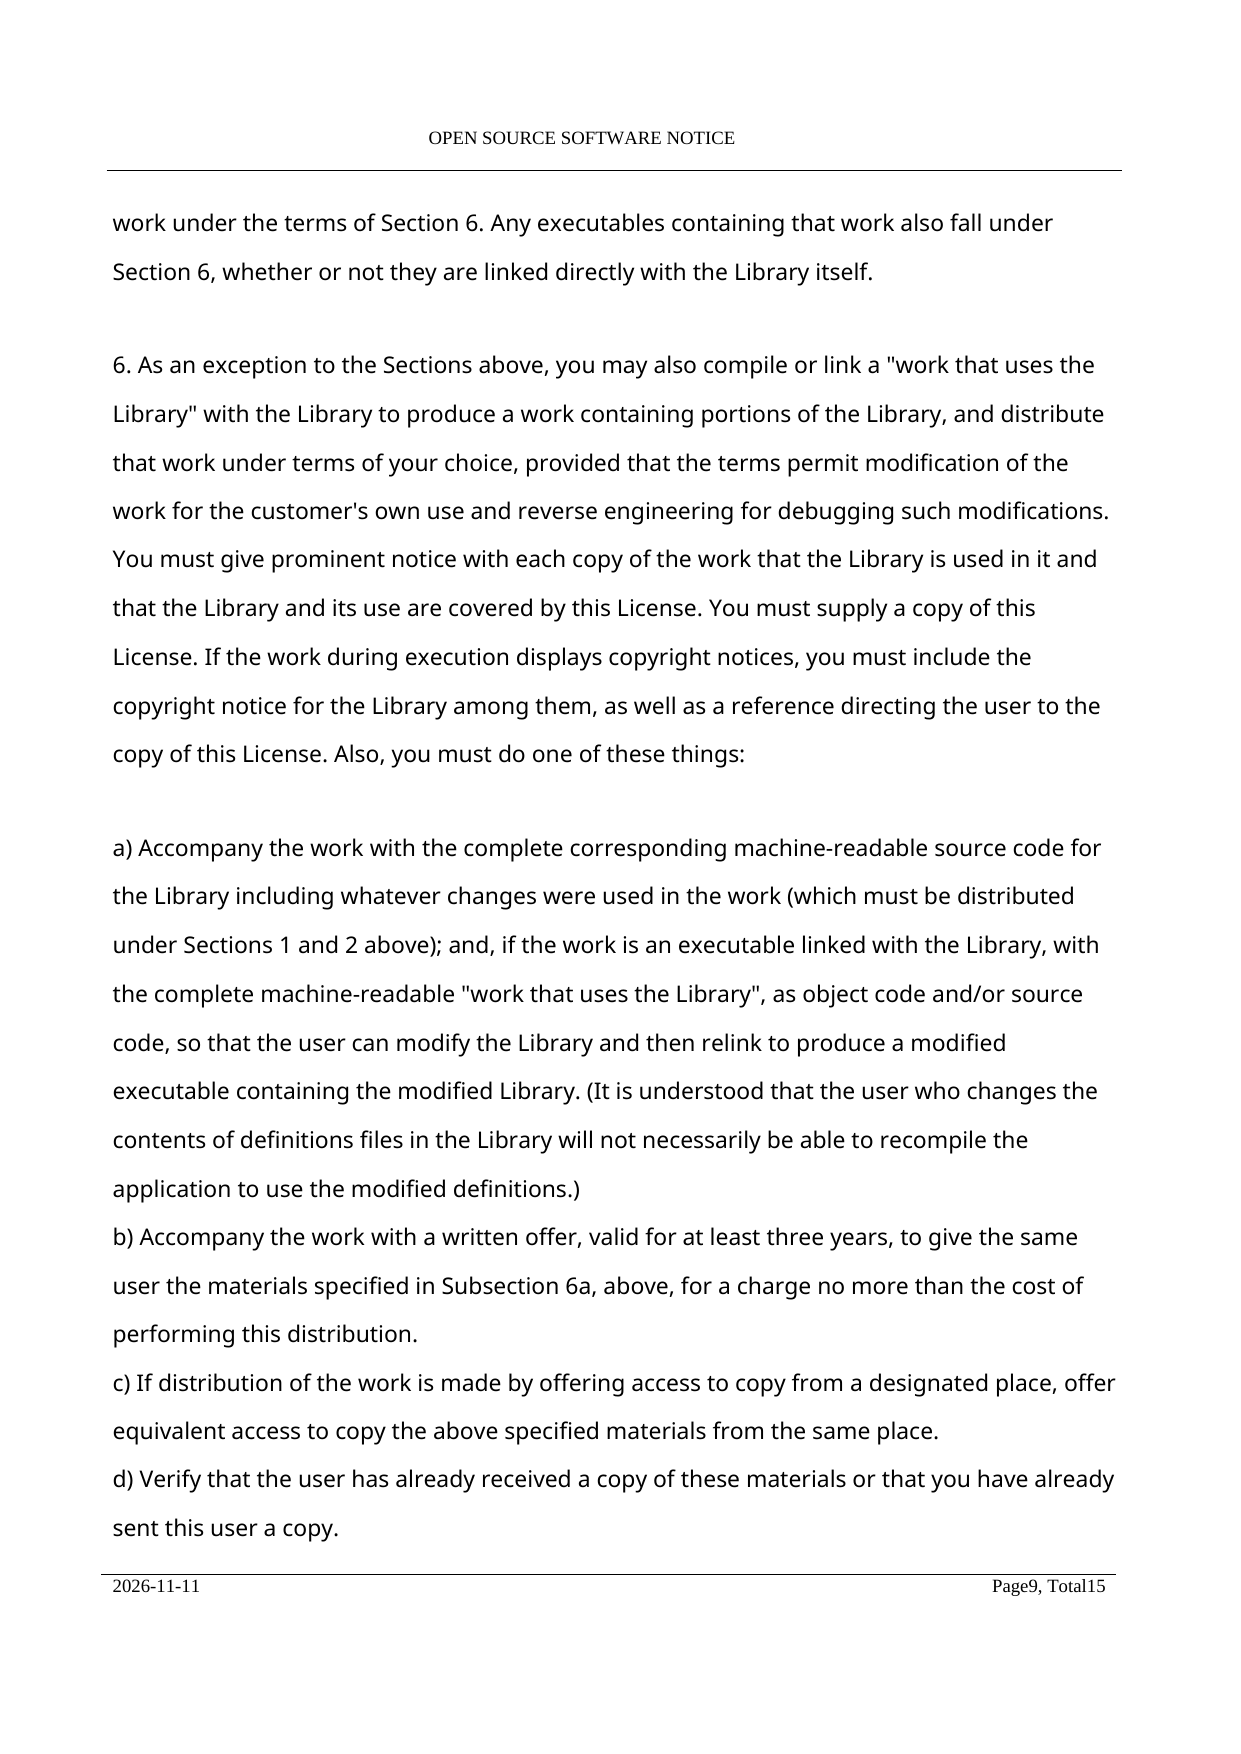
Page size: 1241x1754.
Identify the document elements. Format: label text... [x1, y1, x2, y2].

text 6. As an exception to the Sections above, you may also compile or link a "work that uses the Library" with the Library to produce a work containing portions of the Library, and distribute that work under terms of your choice, provided that the terms permit modification of the work for the customer's own use and reverse engineering for debugging such modifications. [112, 348, 1128, 527]
text You must give prominent notice with each copy of the work that the Library is used in it and that the Library and its use are covered by this License. You must supply a copy of this License. If the work during execution displays copyright notices, you must include the copyright notice for the Library among them, as well as a reference directing the user to the copy of this License. Also, you must do one of these things: [112, 543, 1128, 770]
text c) If distribution of the work is made by offering access to copy from a designated place, offer equivalent access to copy the above specified materials from the same place. [112, 1366, 1128, 1447]
text d) Verify that the user has already received a copy of these materials or that you have already sent this user a copy. [112, 1463, 1128, 1544]
text b) Accompany the work with a written offer, valid for at least three years, to give the same user the materials specified in Subsection 6a, above, for a charge no more than the cost of performing this distribution. [112, 1220, 1128, 1350]
text a) Accompany the work with the complete corresponding machine-readable source code for the Library including whatever changes were used in the work (which must be distributed under Sections 1 and 2 above); and, if the work is an executable linked with the Library, with the complete machine-readable "work that uses the Library", as object code and/or source code, so that the user can modify the Library and then relink to produce a modified executable containing the modified Library. (It is understood that the user who changes the contents of definitions files in the Library will not necessarily be able to recompile the application to use the modified definitions.) [112, 831, 1128, 1205]
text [112, 206, 1128, 288]
